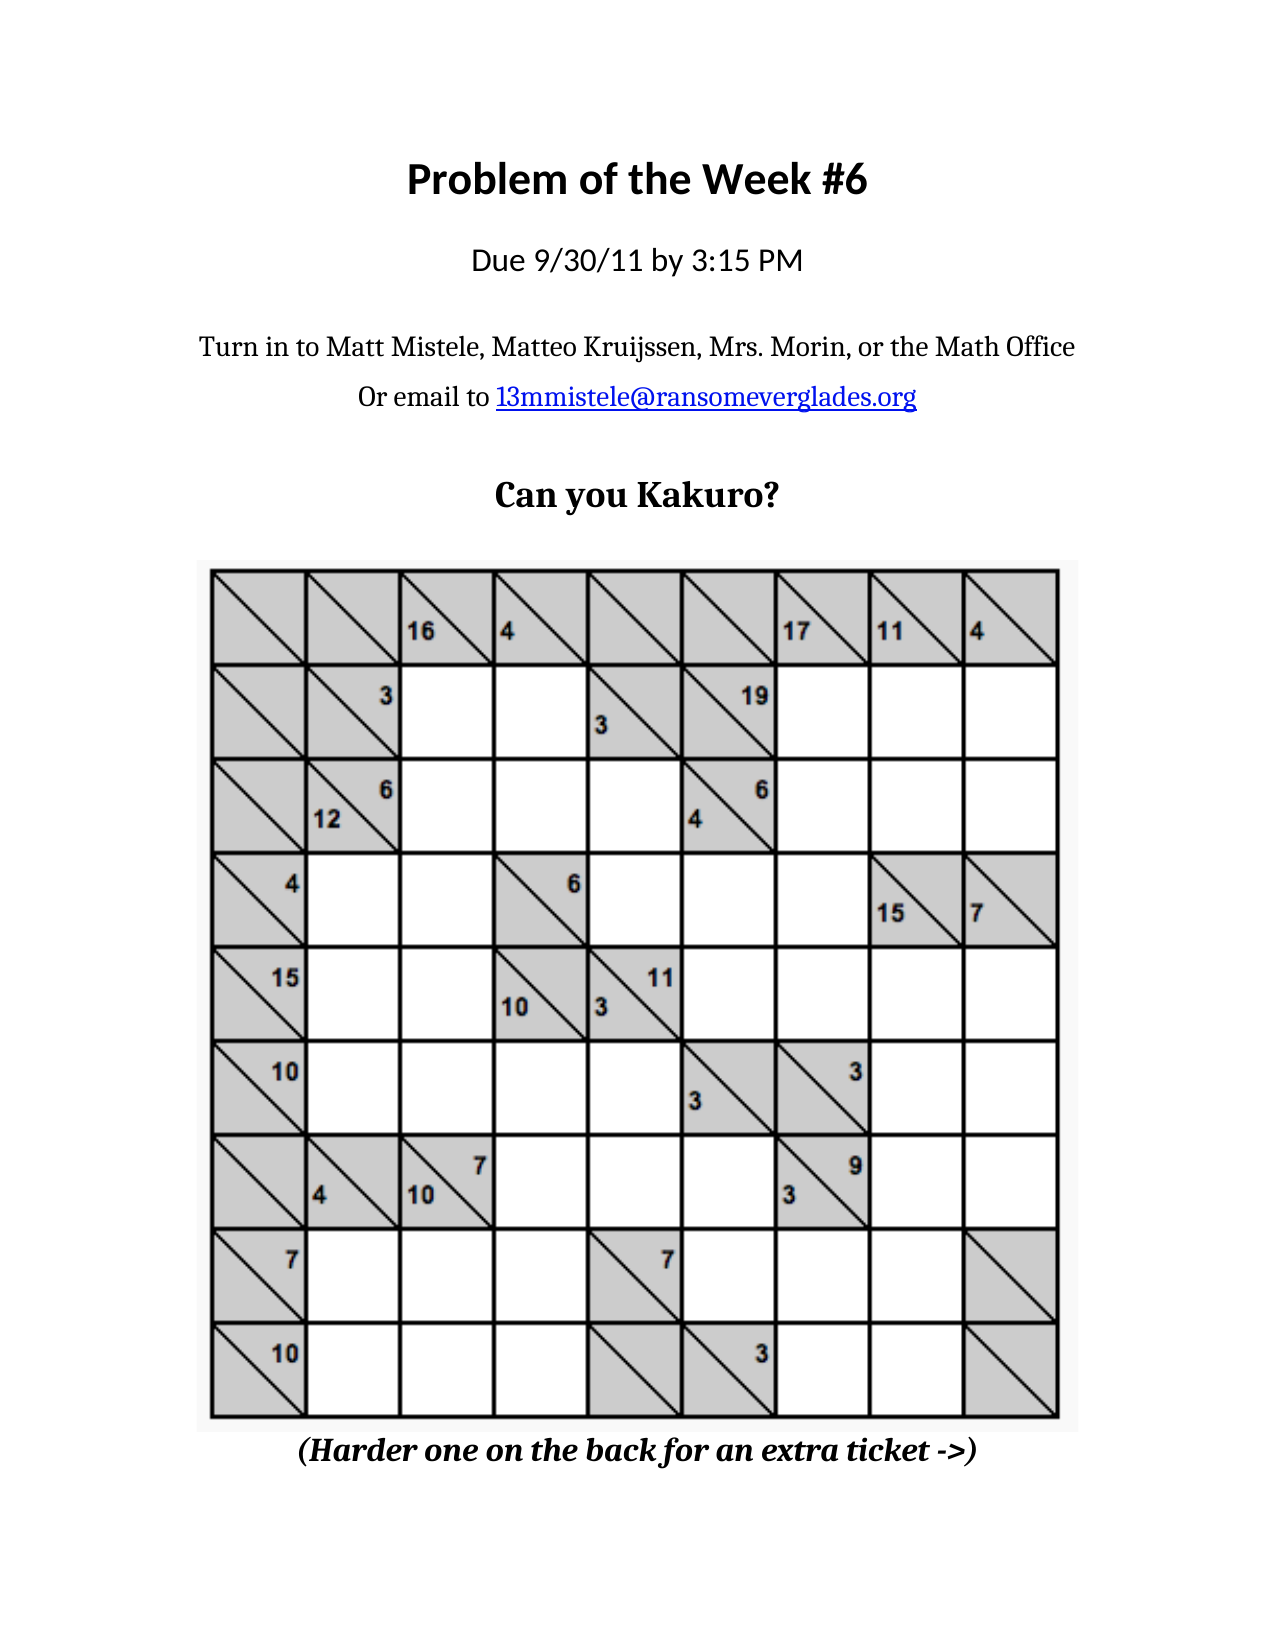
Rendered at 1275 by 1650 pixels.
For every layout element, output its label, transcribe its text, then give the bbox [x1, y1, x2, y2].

text Due 9/30/11 by 3:15 PM [187, 239, 1087, 280]
text Problem of the Week #6 [187, 150, 1087, 206]
text Turn in to Matt Mistele, Matteo Kruijssen, Mrs. Morin, or the Math Office [187, 330, 1087, 363]
text Or email to 13mmistele@ransomeverglades.org [187, 380, 1087, 414]
picture [196, 560, 1079, 1432]
text Can you Kakuro? [187, 474, 1087, 517]
text (Harder one on the back for an extra ticket ->) [187, 1432, 1087, 1470]
